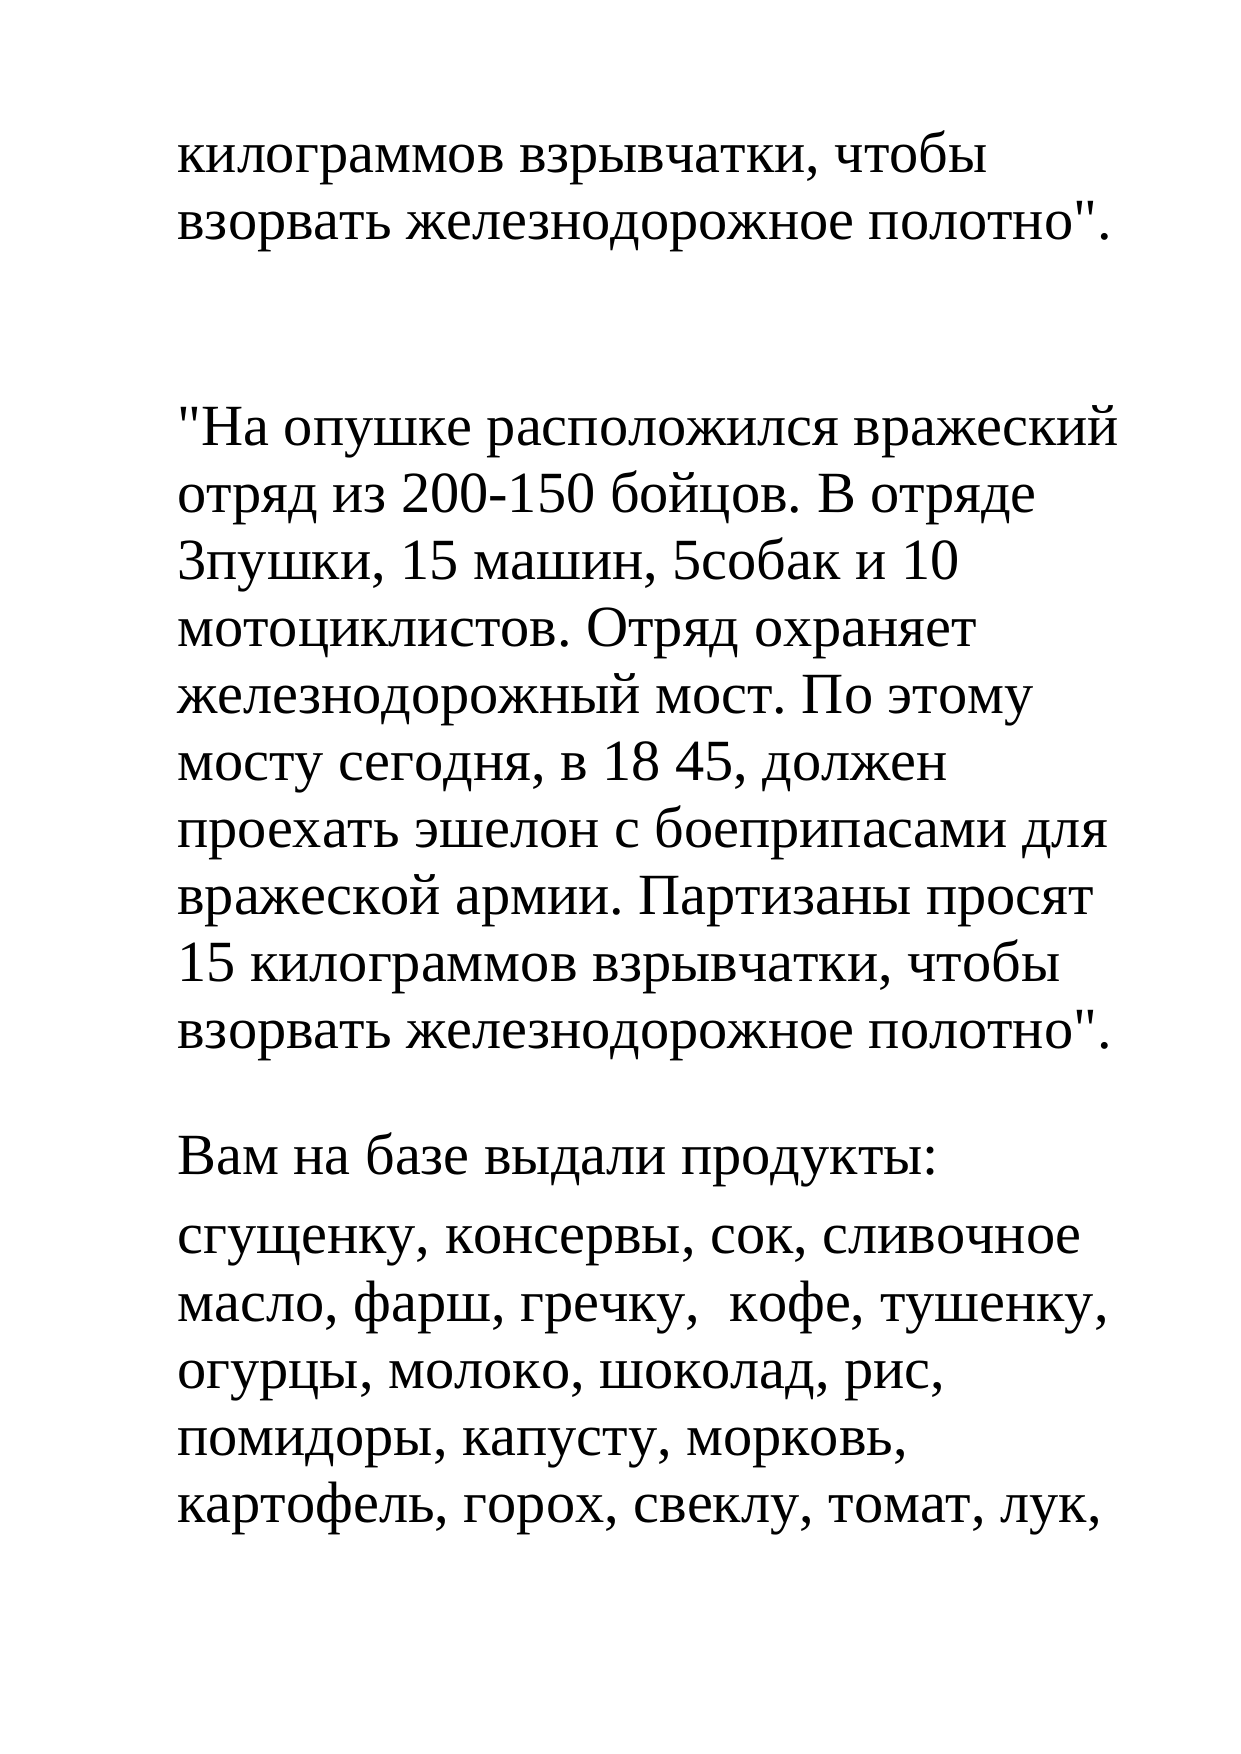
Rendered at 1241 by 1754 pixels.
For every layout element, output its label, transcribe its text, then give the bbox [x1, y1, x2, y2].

text "На опушке расположился вражеский отряд из 200-150 бойцов. В отряде 3пушки, 15 машин, 5собак и 10 мотоциклистов. Отряд охраняет железнодорожный мост. По этому мосту сегодня, в 18 45, должен проехать эшелон с боеприпасами для вражеской армии. Партизаны просят 15 килограммов взрывчатки, чтобы взорвать железнодорожное полотно". [177, 390, 1152, 1061]
text Вам на базе выдали продукты: [177, 1120, 1152, 1187]
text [177, 118, 1152, 252]
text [177, 1199, 1152, 1535]
